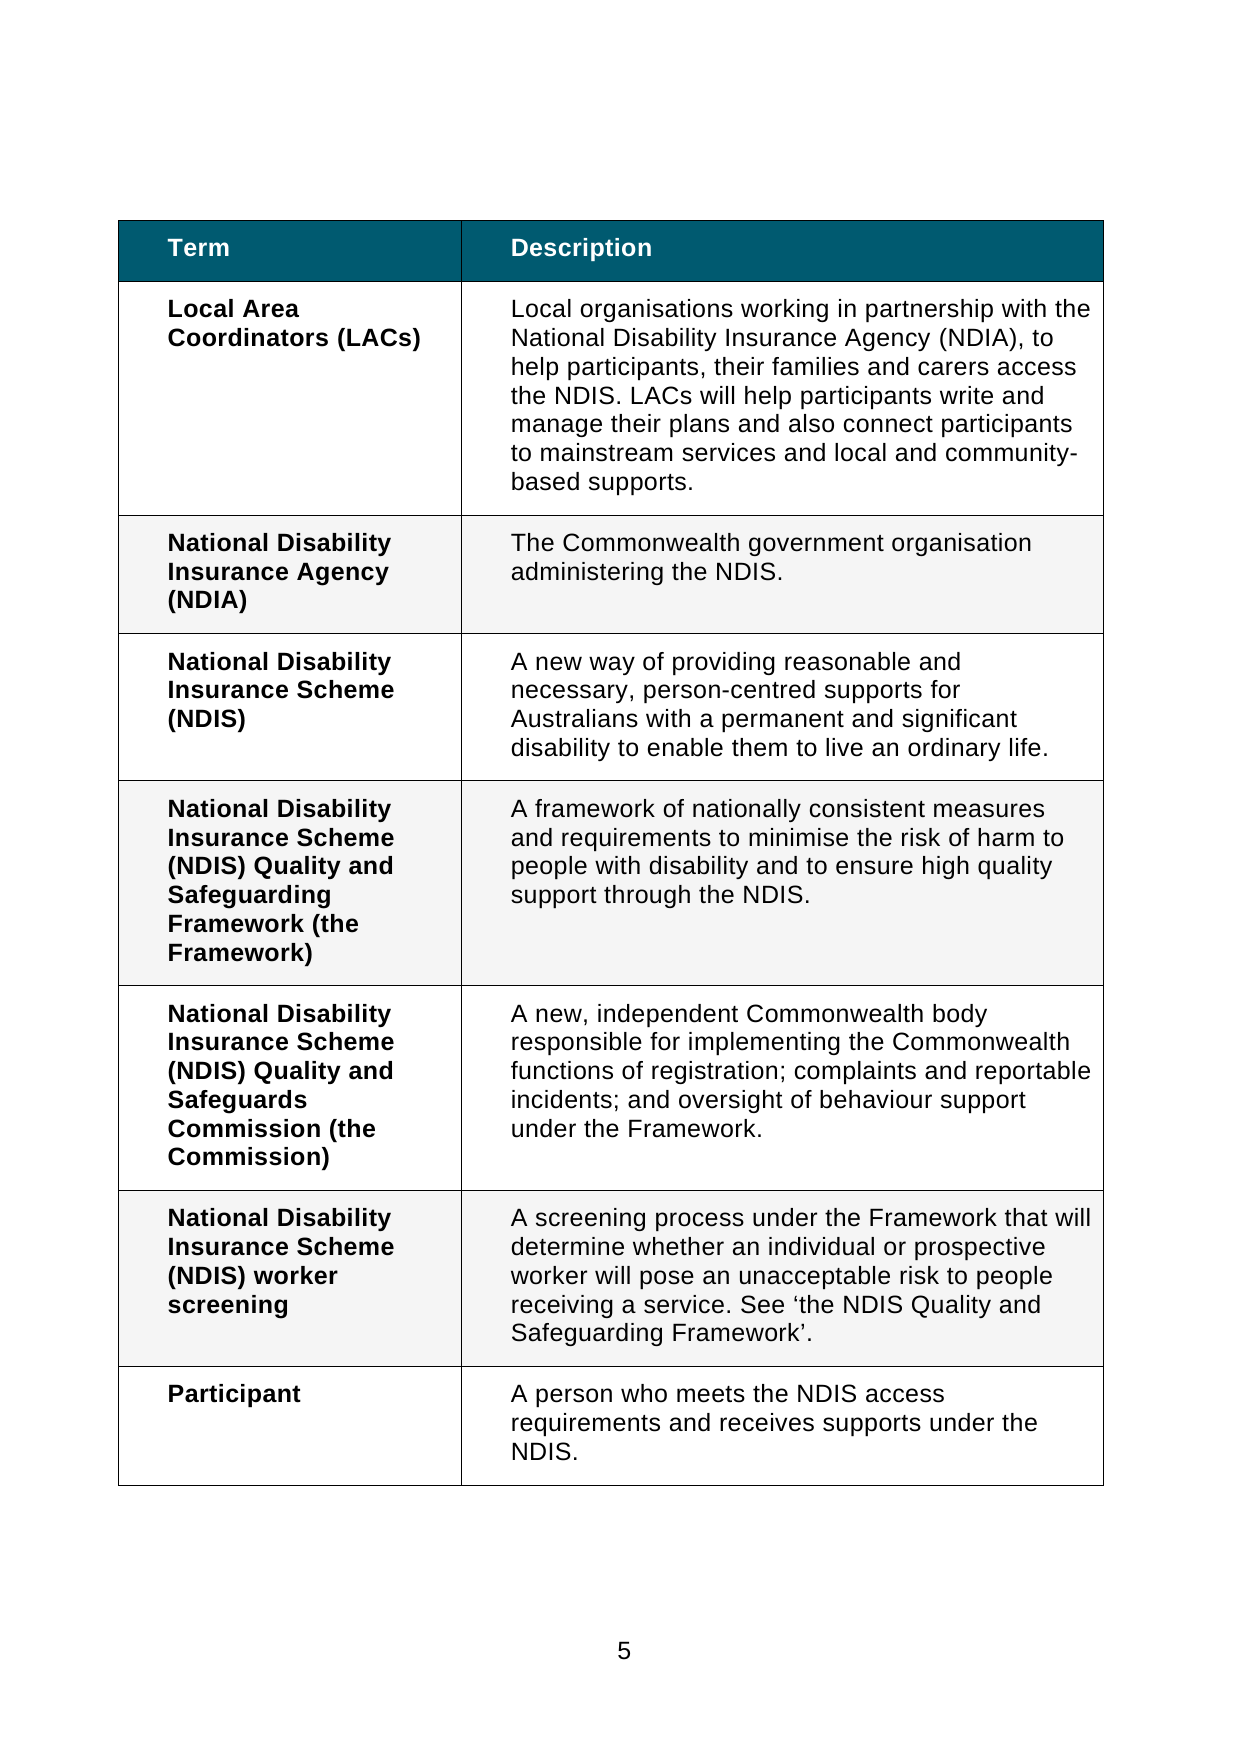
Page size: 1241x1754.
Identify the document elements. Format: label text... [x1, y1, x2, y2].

table_cell National Disability Insurance Scheme (NDIS) worker screening [119, 1191, 461, 1366]
table_cell A framework of nationally consistent measures and requirements to minimise the risk of harm to people with disability and to ensure high quality support through the NDIS. [462, 781, 1103, 985]
table_cell Participant [119, 1367, 461, 1484]
table_cell The Commonwealth government organisation administering the NDIS. [462, 516, 1103, 633]
table_cell Local organisations working in partnership with the National Disability Insurance Agency (NDIA), to help participants, their families and carers access the NDIS. LACs will help participants write and manage their plans and also connect participants to mainstream services and local and community-based supports. [462, 282, 1103, 514]
table_header Description [462, 221, 1103, 281]
table_cell A new way of providing reasonable and necessary, person-centred supports for Australians with a permanent and significant disability to enable them to live an ordinary life. [462, 634, 1103, 780]
table_cell National Disability Insurance Scheme (NDIS) Quality and Safeguarding Framework (the Framework) [119, 781, 461, 985]
table_header Term [119, 221, 461, 281]
table_cell A screening process under the Framework that will determine whether an individual or prospective worker will pose an unacceptable risk to people receiving a service. See ‘the NDIS Quality and Safeguarding Framework’. [462, 1191, 1103, 1366]
table_cell National Disability Insurance Agency (NDIA) [119, 516, 461, 633]
table_cell A new, independent Commonwealth body responsible for implementing the Commonwealth functions of registration; complaints and reportable incidents; and oversight of behaviour support under the Framework. [462, 986, 1103, 1190]
table_cell A person who meets the NDIS access requirements and receives supports under the NDIS. [462, 1367, 1103, 1484]
table_cell National Disability Insurance Scheme (NDIS) Quality and Safeguards Commission (the Commission) [119, 986, 461, 1190]
table_cell National Disability Insurance Scheme (NDIS) [119, 634, 461, 780]
table_cell Local Area Coordinators (LACs) [119, 282, 461, 514]
